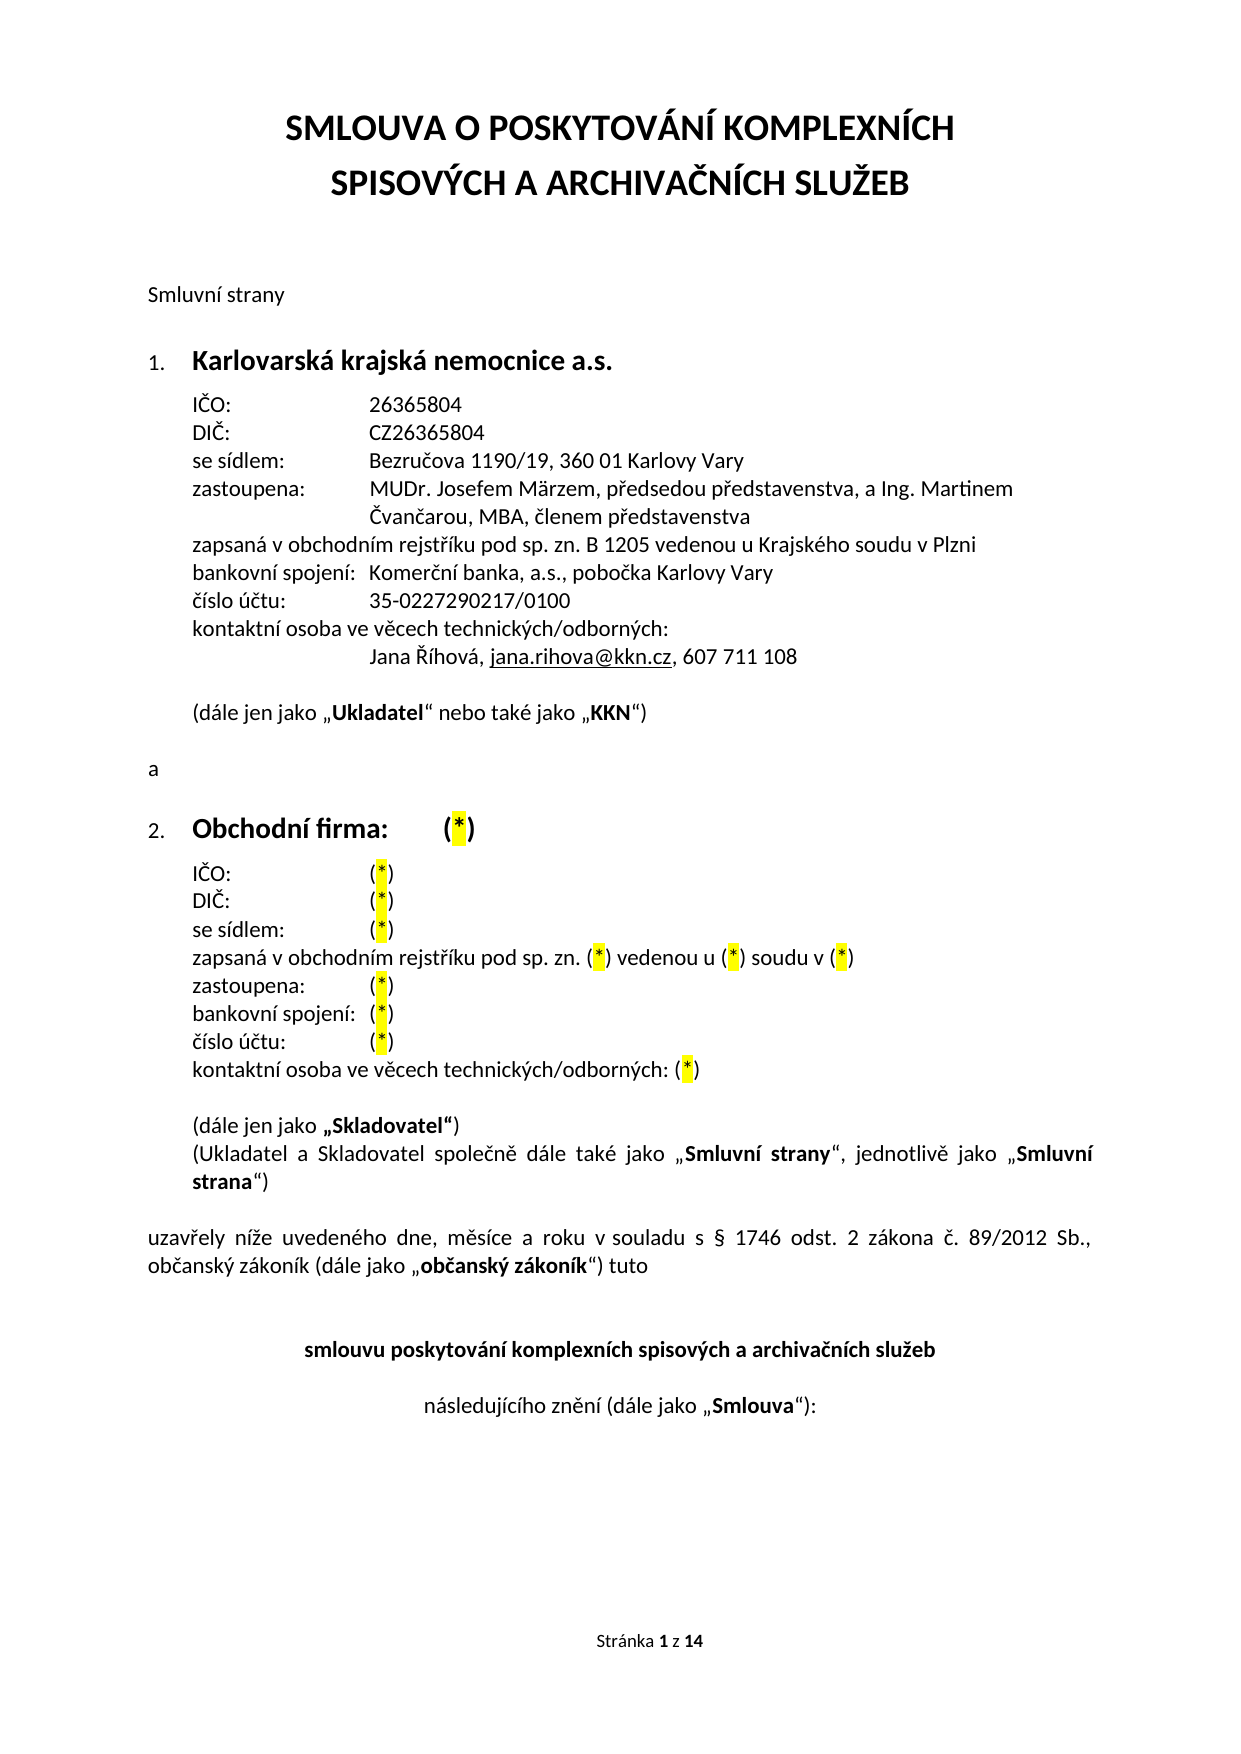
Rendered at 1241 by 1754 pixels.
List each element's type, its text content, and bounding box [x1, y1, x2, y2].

text zastoupena: MUDr. Josefem Märzem, předsedou představenstva, a Ing. Martinem Čvančarou, MBA, členem představenstva [192, 474, 1092, 530]
text (Ukladatel a Skladovatel společně dále také jako „Smluvní strany“, jednotlivě jako „Smluvní strana“) [192, 1139, 1092, 1195]
list číslo účtu: (*) [387, 1027, 1092, 1055]
text Smluvní strany [148, 281, 1092, 308]
list číslo účtu: (*) [192, 1027, 376, 1055]
text uzavřely níže uvedeného dne, měsíce a roku v souladu s § 1746 odst. 2 zákona č. 89/2012 Sb., občanský zákoník (dále jako „občanský zákoník“) tuto [148, 1223, 1092, 1279]
list bankovní spojení: (*) [192, 999, 376, 1027]
text smlouvu poskytování komplexních spisových a archivačních služeb [148, 1335, 1092, 1363]
text zapsaná v obchodním rejstříku pod sp. zn. B 1205 vedenou u Krajského soudu v Plzni [148, 530, 1092, 558]
list se sídlem: (*) [387, 915, 1092, 943]
list zapsaná v obchodním rejstříku pod sp. zn. (*) vedenou u (*) soudu v (*) [847, 943, 1092, 971]
text DIČ: CZ26365804 [148, 418, 1092, 446]
list DIČ: (*) [387, 887, 1092, 915]
text kontaktní osoba ve věcech technických/odborných: [148, 614, 1092, 642]
text číslo účtu: 35-0227290217/0100 [148, 586, 1092, 614]
text a [148, 754, 1092, 782]
list se sídlem: (*) [192, 915, 376, 943]
list IČO: (*) [192, 859, 376, 887]
text Jana Říhová, jana.rihova@kkn.cz, 607 711 108 [148, 642, 1092, 670]
text (dále jen jako „Skladovatel“) [148, 1111, 1092, 1139]
text následujícího znění (dále jako „Smlouva“): [148, 1391, 1092, 1419]
list kontaktní osoba ve věcech technických/odborných: (*) [192, 1055, 682, 1083]
text se sídlem: Bezručova 1190/19, 360 01 Karlovy Vary [148, 446, 1092, 474]
list Obchodní firma: (*) [148, 811, 452, 846]
text SMLOUVA O POSKYTOVÁNÍ KOMPLEXNÍCH [148, 103, 1092, 149]
text (dále jen jako „Ukladatel“ nebo také jako „KKN“) [148, 698, 1092, 726]
list zastoupena: (*) [387, 971, 1092, 999]
list IČO: (*) [387, 859, 1092, 887]
list DIČ: (*) [192, 887, 376, 915]
list Obchodní firma: (*) [466, 811, 1092, 846]
text bankovní spojení: Komerční banka, a.s., pobočka Karlovy Vary [148, 558, 1092, 586]
list zapsaná v obchodním rejstříku pod sp. zn. (*) vedenou u (*) soudu v (*) [192, 943, 593, 971]
list zastoupena: (*) [192, 971, 376, 999]
text IČO: 26365804 [148, 390, 1092, 418]
list bankovní spojení: (*) [387, 999, 1092, 1027]
list Karlovarská krajská nemocnice a.s. [148, 342, 1092, 378]
text SPISOVÝCH A ARCHIVAČNÍCH SLUŽEB [148, 158, 1092, 204]
list kontaktní osoba ve věcech technických/odborných: (*) [693, 1055, 1092, 1083]
